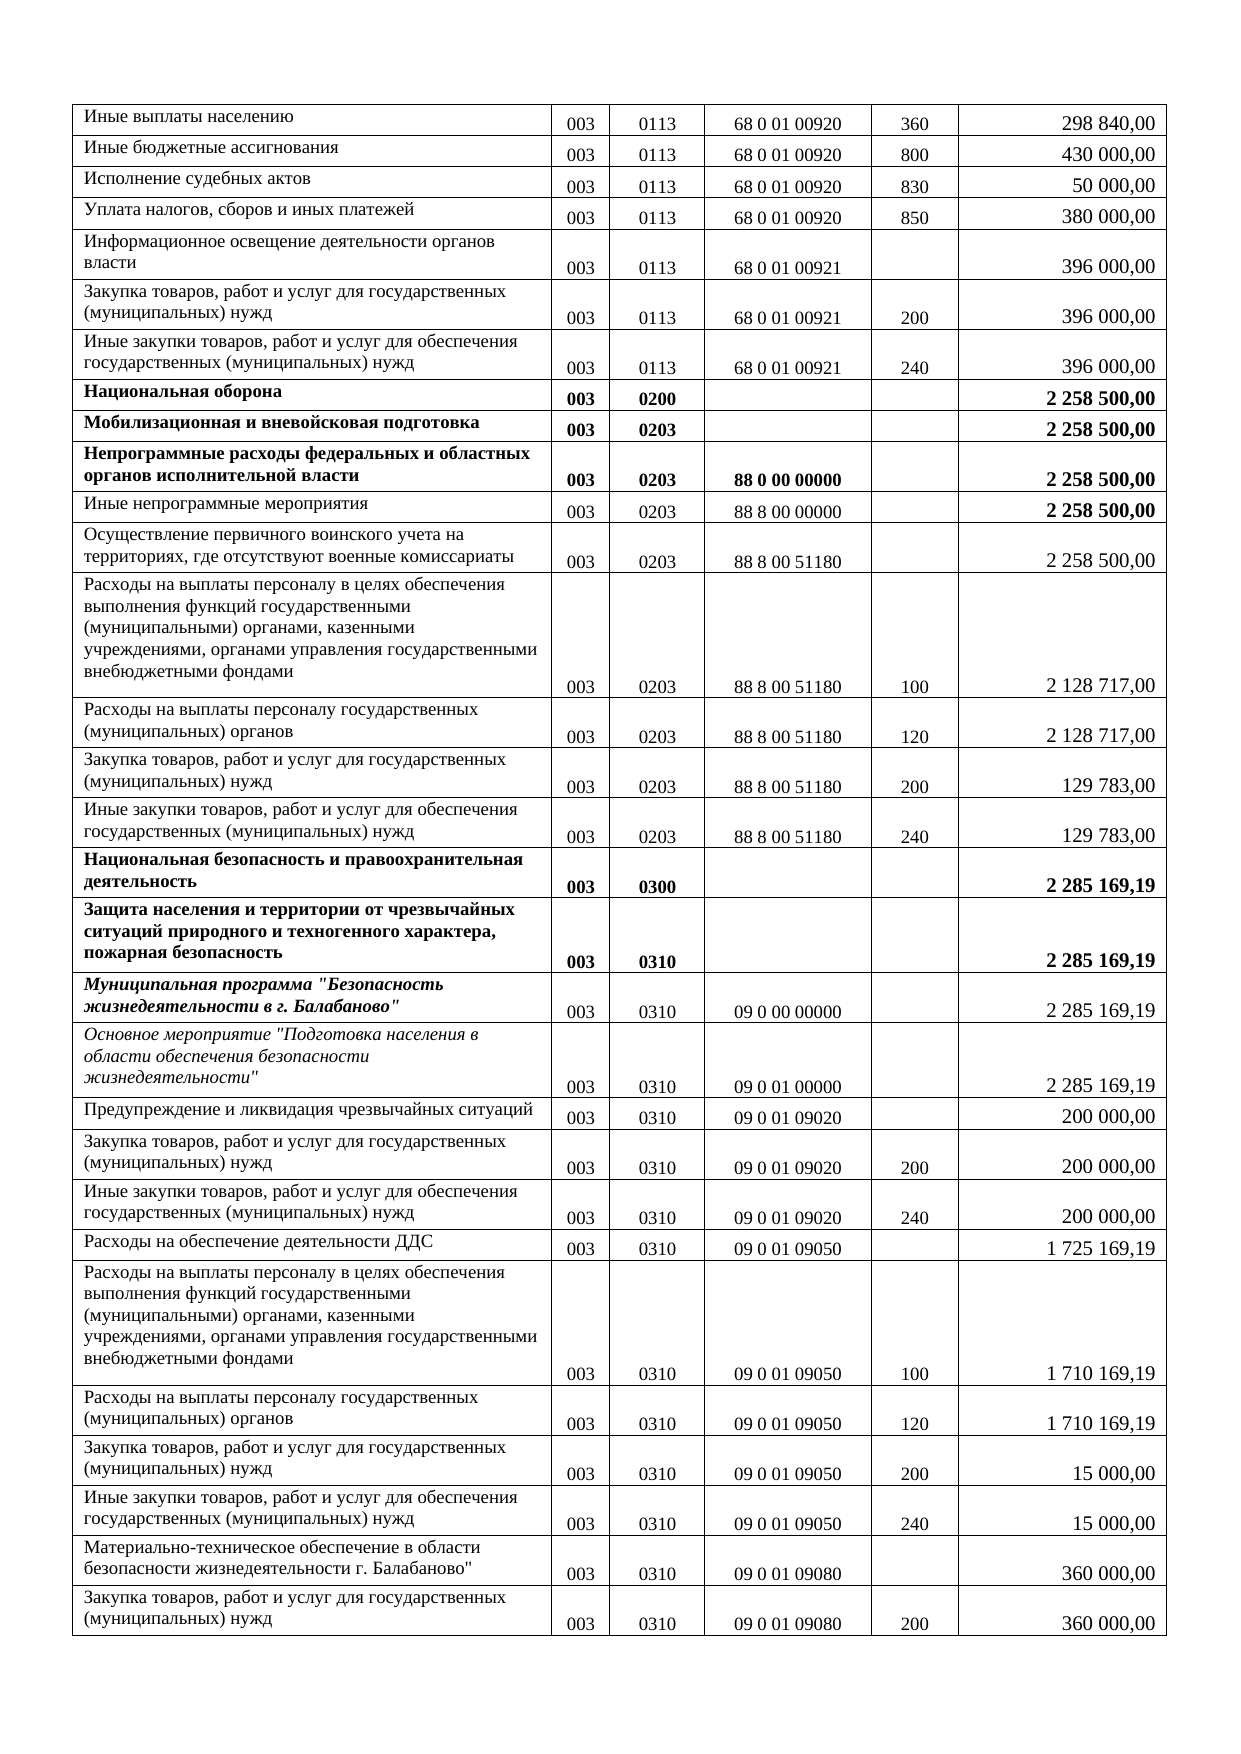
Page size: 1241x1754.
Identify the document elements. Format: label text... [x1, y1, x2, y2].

table_cell 68 0 01 00921 [705, 330, 871, 378]
table_cell [872, 973, 958, 1022]
table_cell 50 000,00 [959, 167, 1166, 197]
table_cell 240 [872, 330, 958, 378]
table_cell Осуществление первичного воинского учета на территориях, где отсутствуют военные комиссариаты [73, 523, 551, 572]
table_cell 240 [872, 1486, 958, 1535]
table_cell 0310 [610, 1230, 704, 1260]
table_cell Мобилизационная и вневойсковая подготовка [73, 411, 551, 441]
table_cell 88 8 00 51180 [705, 573, 871, 697]
table_cell Национальная безопасность и правоохранительная деятельность [73, 848, 551, 897]
table_cell 2 258 500,00 [959, 492, 1166, 522]
table_cell 0310 [610, 1180, 704, 1228]
table_cell Иные бюджетные ассигнования [73, 136, 551, 166]
table_cell 003 [552, 1536, 609, 1585]
table_cell 003 [552, 1586, 609, 1635]
table_cell 0203 [610, 573, 704, 697]
table_cell Иные закупки товаров, работ и услуг для обеспечения государственных (муниципальных) нужд [73, 1486, 551, 1535]
table_cell 09 0 01 09080 [705, 1536, 871, 1585]
table_cell Расходы на выплаты персоналу государственных (муниципальных) органов [73, 1386, 551, 1435]
table_cell 09 0 01 09020 [705, 1180, 871, 1228]
table_cell 003 [552, 492, 609, 522]
table_cell 2 258 500,00 [959, 411, 1166, 441]
table_cell 200 [872, 1586, 958, 1635]
table_cell 0310 [610, 1130, 704, 1178]
table_cell 0310 [610, 1586, 704, 1635]
table_cell 88 8 00 51180 [705, 698, 871, 747]
table_cell 120 [872, 1386, 958, 1435]
table_cell [872, 442, 958, 491]
table_cell 0113 [610, 136, 704, 166]
table_cell 430 000,00 [959, 136, 1166, 166]
table_cell 0203 [610, 411, 704, 441]
table_cell [705, 380, 871, 410]
table_cell 09 0 01 09080 [705, 1586, 871, 1635]
table_cell 003 [552, 1023, 609, 1097]
table_cell 360 [872, 105, 958, 135]
table_cell 2 285 169,19 [959, 898, 1166, 972]
table_cell 129 783,00 [959, 748, 1166, 797]
table_cell 0310 [610, 1098, 704, 1128]
table_cell 09 0 01 09050 [705, 1486, 871, 1535]
table_cell Иные непрограммные мероприятия [73, 492, 551, 522]
table_cell 88 0 00 00000 [705, 442, 871, 491]
table_cell 360 000,00 [959, 1586, 1166, 1635]
table_cell 0113 [610, 167, 704, 197]
table_cell 09 0 01 09050 [705, 1261, 871, 1385]
table_cell 0310 [610, 1023, 704, 1097]
table_cell 360 000,00 [959, 1536, 1166, 1585]
table_cell Иные закупки товаров, работ и услуг для обеспечения государственных (муниципальных) нужд [73, 1180, 551, 1228]
table_cell 120 [872, 698, 958, 747]
table_cell Расходы на обеспечение деятельности ДДС [73, 1230, 551, 1260]
table_cell 0203 [610, 798, 704, 847]
table_cell 003 [552, 1098, 609, 1128]
table_cell Закупка товаров, работ и услуг для государственных (муниципальных) нужд [73, 748, 551, 797]
table_cell 68 0 01 00920 [705, 136, 871, 166]
table_cell 2 128 717,00 [959, 698, 1166, 747]
table_cell 396 000,00 [959, 330, 1166, 378]
table_cell 003 [552, 330, 609, 378]
table_cell 15 000,00 [959, 1436, 1166, 1485]
table_cell 003 [552, 523, 609, 572]
table_cell [872, 1230, 958, 1260]
table_cell Закупка товаров, работ и услуг для государственных (муниципальных) нужд [73, 1586, 551, 1635]
table_cell [872, 492, 958, 522]
table_cell [872, 523, 958, 572]
table_cell 0310 [610, 1386, 704, 1435]
table_cell 88 8 00 51180 [705, 523, 871, 572]
table_cell 003 [552, 798, 609, 847]
table_cell 88 8 00 51180 [705, 748, 871, 797]
table_cell 200 [872, 280, 958, 328]
table_cell 830 [872, 167, 958, 197]
table_cell 09 0 01 09050 [705, 1230, 871, 1260]
table_cell 200 [872, 1436, 958, 1485]
table_cell 003 [552, 1130, 609, 1178]
table_cell Непрограммные расходы федеральных и областных органов исполнительной власти [73, 442, 551, 491]
table_cell 003 [552, 105, 609, 135]
table_cell 09 0 01 09050 [705, 1386, 871, 1435]
table_cell [872, 1536, 958, 1585]
table_cell 200 000,00 [959, 1098, 1166, 1128]
table_cell 380 000,00 [959, 198, 1166, 228]
table_cell 200 [872, 748, 958, 797]
table_cell 240 [872, 1180, 958, 1228]
table_cell 0113 [610, 280, 704, 328]
table_cell Предупреждение и ликвидация чрезвычайных ситуаций [73, 1098, 551, 1128]
table_cell Информационное освещение деятельности органов власти [73, 230, 551, 278]
table_cell 200 [872, 1130, 958, 1178]
table_cell 15 000,00 [959, 1486, 1166, 1535]
table_cell [872, 380, 958, 410]
table_cell 0310 [610, 898, 704, 972]
table_cell Национальная оборона [73, 380, 551, 410]
table_cell 003 [552, 573, 609, 697]
table_cell 09 0 01 09050 [705, 1436, 871, 1485]
table_cell 003 [552, 748, 609, 797]
table_cell 003 [552, 230, 609, 278]
table_cell 396 000,00 [959, 280, 1166, 328]
table_cell 003 [552, 973, 609, 1022]
table_cell Расходы на выплаты персоналу в целях обеспечения выполнения функций государственными (муниципальными) органами, казенными учреждениями, органами управления государственными внебюджетными фондами [73, 1261, 551, 1385]
table_cell 003 [552, 1261, 609, 1385]
table_cell 0203 [610, 523, 704, 572]
table_cell [705, 848, 871, 897]
table_cell 1 710 169,19 [959, 1261, 1166, 1385]
table_cell Основное мероприятие "Подготовка населения в области обеспечения безопасности жизнедеятельности" [73, 1023, 551, 1097]
table_cell 0200 [610, 380, 704, 410]
table_cell 09 0 01 09020 [705, 1130, 871, 1178]
table_cell 003 [552, 167, 609, 197]
table_cell 850 [872, 198, 958, 228]
table_cell 68 0 01 00921 [705, 230, 871, 278]
table_cell 100 [872, 1261, 958, 1385]
table_cell 0113 [610, 105, 704, 135]
table_cell 003 [552, 1230, 609, 1260]
table_cell Защита населения и территории от чрезвычайных ситуаций природного и техногенного характера, пожарная безопасность [73, 898, 551, 972]
table_cell 003 [552, 280, 609, 328]
table_cell Расходы на выплаты персоналу государственных (муниципальных) органов [73, 698, 551, 747]
table_cell 003 [552, 1180, 609, 1228]
table_cell 09 0 00 00000 [705, 973, 871, 1022]
table_cell 0310 [610, 1486, 704, 1535]
table_cell 68 0 01 00920 [705, 105, 871, 135]
table_cell [872, 898, 958, 972]
table_cell 003 [552, 411, 609, 441]
table_cell 1 710 169,19 [959, 1386, 1166, 1435]
table_cell 2 258 500,00 [959, 442, 1166, 491]
table_cell 003 [552, 898, 609, 972]
table_cell Исполнение судебных актов [73, 167, 551, 197]
table_cell Иные закупки товаров, работ и услуг для обеспечения государственных (муниципальных) нужд [73, 330, 551, 378]
table_cell 0113 [610, 330, 704, 378]
table_cell Муниципальная программа "Безопасность жизнедеятельности в г. Балабаново" [73, 973, 551, 1022]
table_cell 68 0 01 00921 [705, 280, 871, 328]
table_cell 2 285 169,19 [959, 848, 1166, 897]
table_cell Закупка товаров, работ и услуг для государственных (муниципальных) нужд [73, 1436, 551, 1485]
table_cell 1 725 169,19 [959, 1230, 1166, 1260]
table_cell 100 [872, 573, 958, 697]
table_cell 0310 [610, 1436, 704, 1485]
table_cell 200 000,00 [959, 1180, 1166, 1228]
table_cell 0203 [610, 492, 704, 522]
table_cell 2 285 169,19 [959, 973, 1166, 1022]
table_cell 003 [552, 442, 609, 491]
table_cell 2 258 500,00 [959, 380, 1166, 410]
table_cell 2 128 717,00 [959, 573, 1166, 697]
table_cell [872, 411, 958, 441]
table_cell 09 0 01 00000 [705, 1023, 871, 1097]
table_cell [705, 898, 871, 972]
table_cell [872, 1098, 958, 1128]
table_cell 003 [552, 698, 609, 747]
table_cell 0113 [610, 230, 704, 278]
table_cell Материально-техническое обеспечение в области безопасности жизнедеятельности г. Балабаново" [73, 1536, 551, 1585]
table_cell Закупка товаров, работ и услуг для государственных (муниципальных) нужд [73, 1130, 551, 1178]
table_cell 0113 [610, 198, 704, 228]
table_cell 0203 [610, 748, 704, 797]
table_cell 2 258 500,00 [959, 523, 1166, 572]
table_cell [705, 411, 871, 441]
table_cell 200 000,00 [959, 1130, 1166, 1178]
table_cell 68 0 01 00920 [705, 198, 871, 228]
table_cell 0203 [610, 698, 704, 747]
table_cell Иные выплаты населению [73, 105, 551, 135]
table_cell Иные закупки товаров, работ и услуг для обеспечения государственных (муниципальных) нужд [73, 798, 551, 847]
table_cell 003 [552, 198, 609, 228]
table_cell 396 000,00 [959, 230, 1166, 278]
table_cell 88 8 00 51180 [705, 798, 871, 847]
table_cell 0310 [610, 973, 704, 1022]
table_cell 003 [552, 136, 609, 166]
table_cell 003 [552, 1486, 609, 1535]
table_cell [872, 1023, 958, 1097]
table_cell 298 840,00 [959, 105, 1166, 135]
table_cell Уплата налогов, сборов и иных платежей [73, 198, 551, 228]
table_cell 09 0 01 09020 [705, 1098, 871, 1128]
table_cell 800 [872, 136, 958, 166]
table_cell 003 [552, 1436, 609, 1485]
table_cell 240 [872, 798, 958, 847]
table_cell 88 8 00 00000 [705, 492, 871, 522]
table_cell [872, 230, 958, 278]
table_cell [872, 848, 958, 897]
table_cell 129 783,00 [959, 798, 1166, 847]
table_cell 003 [552, 1386, 609, 1435]
table_cell 0310 [610, 1536, 704, 1585]
table_cell Закупка товаров, работ и услуг для государственных (муниципальных) нужд [73, 280, 551, 328]
table_cell 003 [552, 380, 609, 410]
table_cell 0310 [610, 1261, 704, 1385]
table_cell 0203 [610, 442, 704, 491]
table_cell 0300 [610, 848, 704, 897]
table_cell 68 0 01 00920 [705, 167, 871, 197]
table_cell 2 285 169,19 [959, 1023, 1166, 1097]
table_cell Расходы на выплаты персоналу в целях обеспечения выполнения функций государственными (муниципальными) органами, казенными учреждениями, органами управления государственными внебюджетными фондами [73, 573, 551, 697]
table_cell 003 [552, 848, 609, 897]
